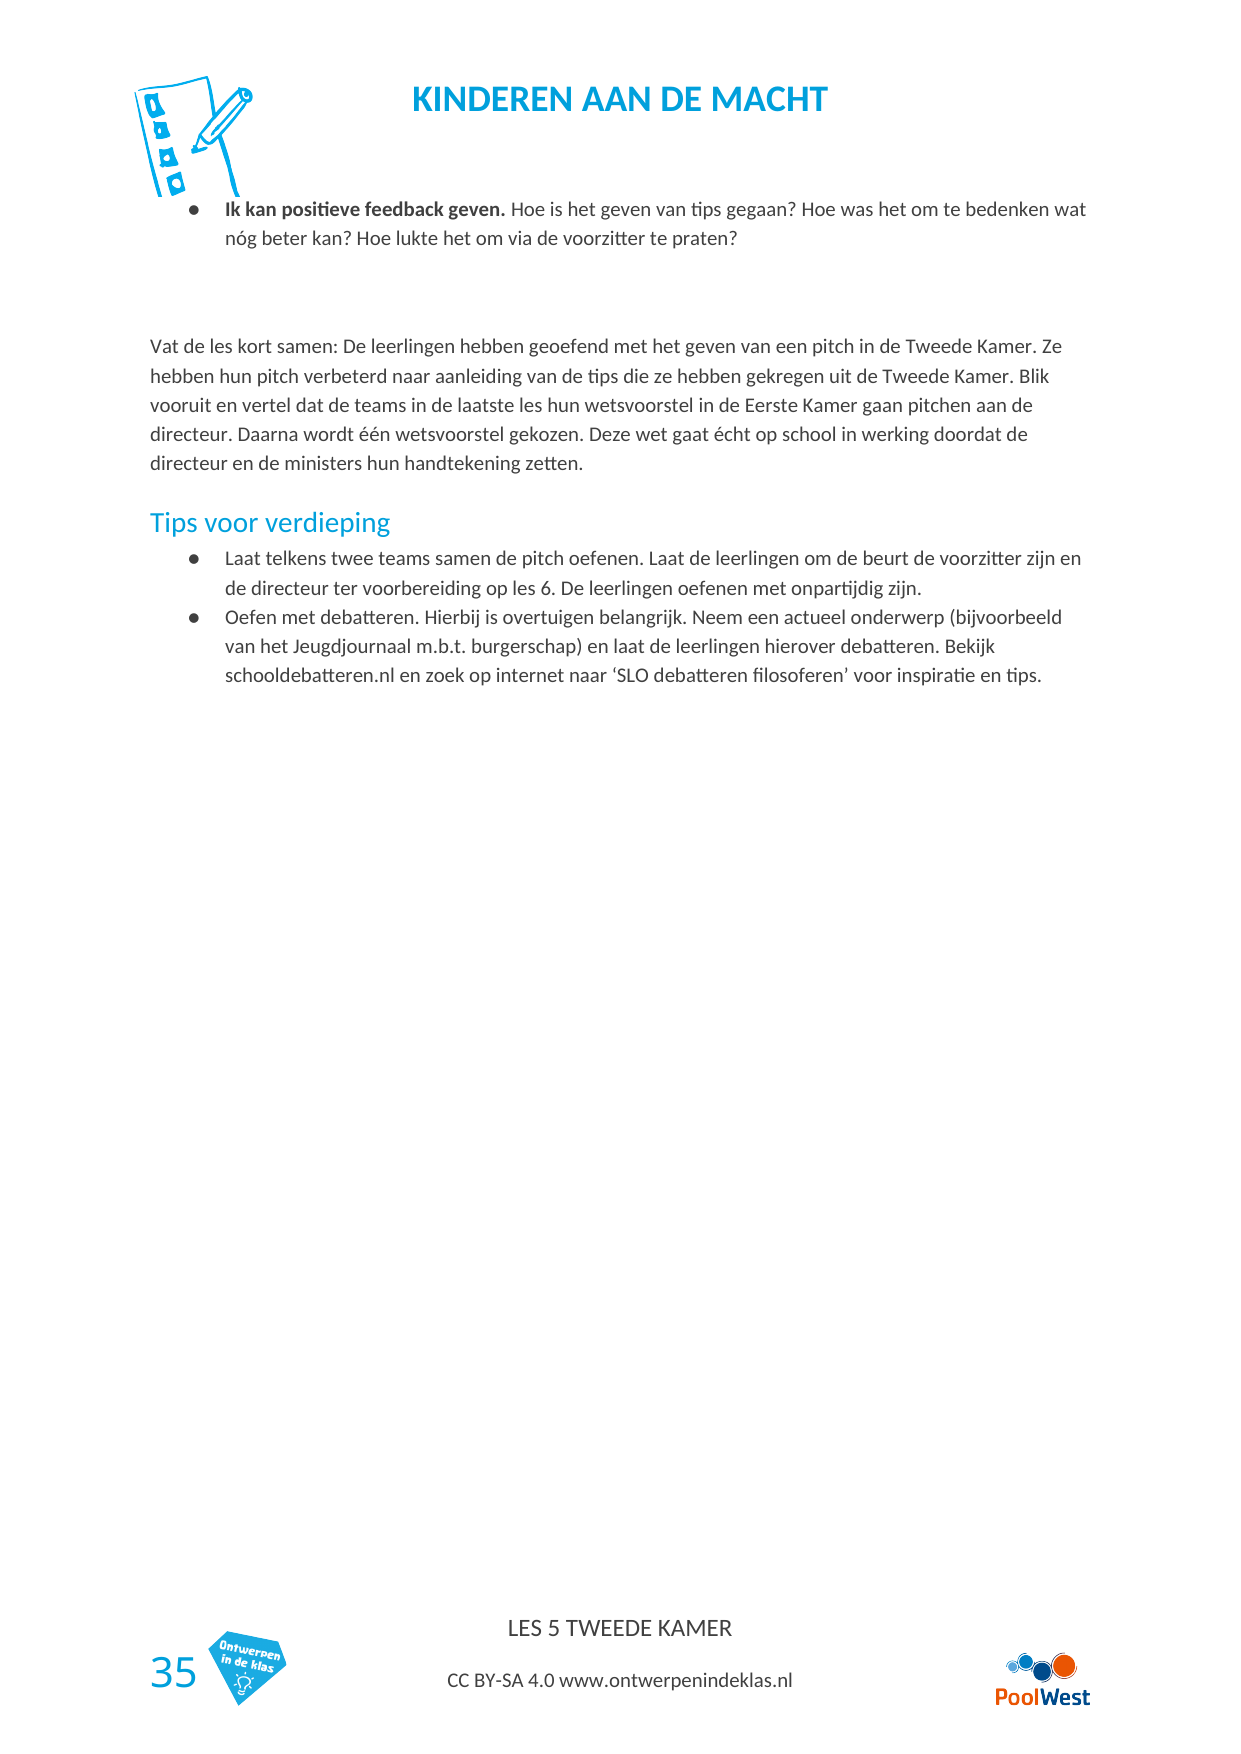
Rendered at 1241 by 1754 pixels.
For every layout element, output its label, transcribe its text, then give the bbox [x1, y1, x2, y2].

picture [995, 1651, 1091, 1706]
picture [208, 1631, 287, 1706]
picture [198, 140, 207, 147]
list Laat telkens twee teams samen de pitch oefenen. Laat de leerlingen om de beurt de voorzitter zijn en de directeur ter voorbereiding op les 6. De leerlingen oefenen met onpartijdig zijn. [187, 546, 1090, 600]
list Oefen met debatteren. Hierbij is overtuigen belangrijk. Neem een actueel onderwerp (bijvoorbeeld van het Jeugdjournaal m.b.t. burgerschap) en laat de leerlingen hierover debatteren. Bekijk schooldebatteren.nl en zoek op internet naar ‘SLO debatteren filosoferen’ voor inspiratie en tips. [187, 604, 1090, 688]
text Vat de les kort samen: De leerlingen hebben geoefend met het geven van een pitch in de Tweede Kamer. Ze hebben hun pitch verbeterd naar aanleiding van de tips die ze hebben gekregen uit de Tweede Kamer. Blik vooruit en vertel dat de teams in de laatste les hun wetsvoorstel in de Eerste Kamer gaan pitchen aan de directeur. Daarna wordt één wetsvoorstel gekozen. Deze wet gaat écht op school in werking doordat de directeur en de ministers hun handtekening zetten. [150, 334, 1090, 476]
picture [129, 71, 255, 197]
picture [203, 96, 240, 141]
picture [173, 180, 180, 187]
subtitle Tips voor verdieping [150, 504, 1090, 540]
list Ik kan positieve feedback geven. Hoe is het geven van tips gegaan? Hoe was het om te bedenken wat nóg beter kan? Hoe lukte het om via de voorzitter te praten? [187, 196, 1090, 251]
